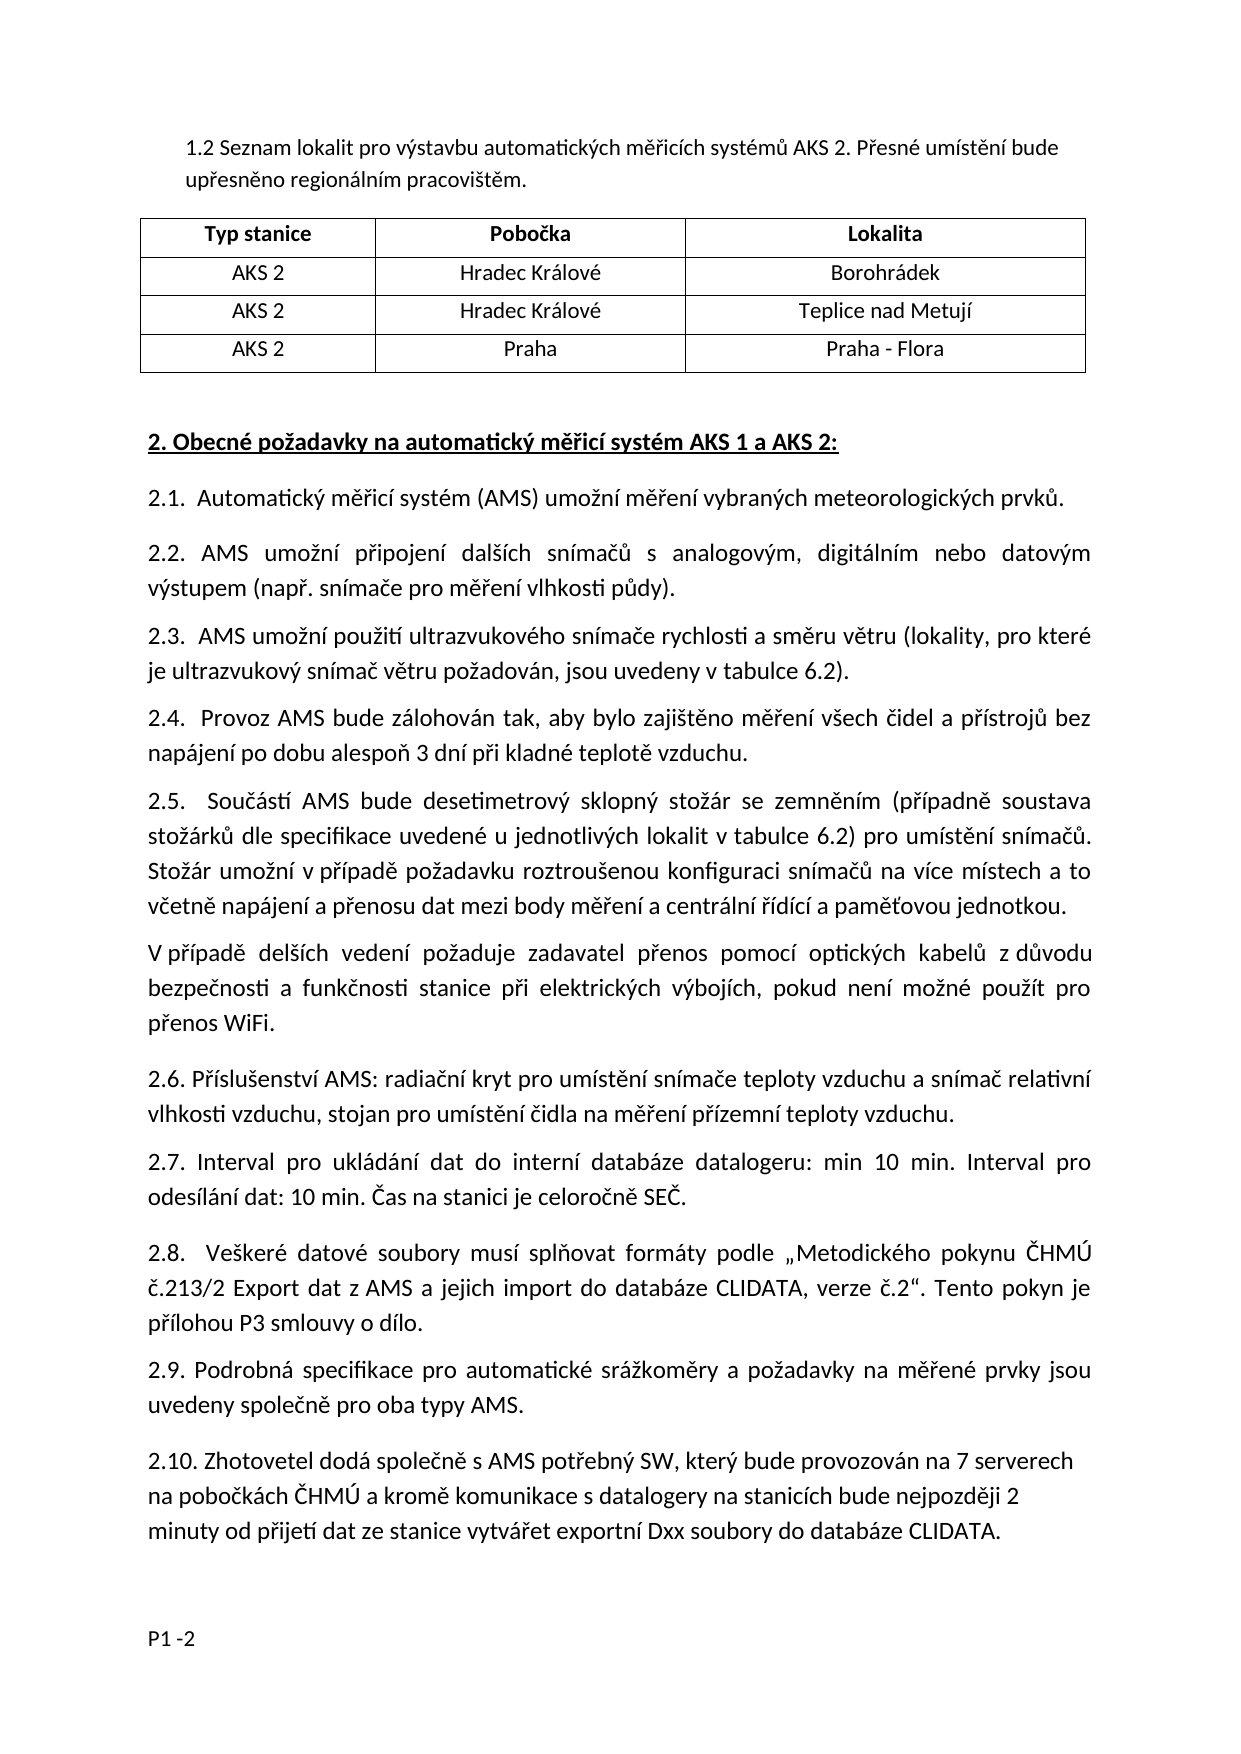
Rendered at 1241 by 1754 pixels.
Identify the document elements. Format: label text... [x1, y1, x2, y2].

table_cell Praha - Flora [686, 335, 1085, 372]
table_cell Hradec Králové [376, 296, 685, 333]
text 2.7. Interval pro ukládání dat do interní databáze datalogeru: min 10 min. Interval pro odesílání dat: 10 min. Čas na stanici je celoročně SEČ. [148, 1146, 1093, 1211]
table_cell AKS 2 [141, 335, 375, 372]
table_header Typ stanice [141, 219, 375, 257]
table_cell AKS 2 [141, 258, 375, 295]
table_header Pobočka [376, 219, 685, 257]
table_cell AKS 2 [141, 296, 375, 333]
text 2.2. AMS umožní připojení dalších snímačů s analogovým, digitálním nebo datovým výstupem (např. snímače pro měření vlhkosti půdy). [148, 538, 1093, 603]
text 2. Obecné požadavky na automatický měřicí systém AKS 1 a AKS 2: [148, 426, 1093, 456]
text 2.1. Automatický měřicí systém (AMS) umožní měření vybraných meteorologických prvků. [148, 482, 1093, 512]
text 1.2 Seznam lokalit pro výstavbu automatických měřicích systémů AKS 2. Přesné umístění bude upřesněno regionálním pracovištěm. [185, 133, 1093, 193]
text 2.3. AMS umožní použití ultrazvukového snímače rychlosti a směru větru (lokality, pro které je ultrazvukový snímač větru požadován, jsou uvedeny v tabulce 6.2). [148, 620, 1093, 686]
text 2.6. Příslušenství AMS: radiační kryt pro umístění snímače teploty vzduchu a snímač relativní vlhkosti vzduchu, stojan pro umístění čidla na měření přízemní teploty vzduchu. [148, 1063, 1093, 1129]
text 2.9. Podrobná specifikace pro automatické srážkoměry a požadavky na měřené prvky jsou uvedeny společně pro oba typy AMS. [148, 1354, 1093, 1420]
table_cell Teplice nad Metují [686, 296, 1085, 333]
table_cell Borohrádek [686, 258, 1085, 295]
table_cell Hradec Králové [376, 258, 685, 295]
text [148, 1445, 1093, 1546]
text V případě delších vedení požaduje zadavatel přenos pomocí optických kabelů z důvodu bezpečnosti a funkčnosti stanice při elektrických výbojích, pokud není možné použít pro přenos WiFi. [148, 938, 1093, 1038]
table_cell Praha [376, 335, 685, 372]
table_header Lokalita [686, 219, 1085, 257]
text 2.4. Provoz AMS bude zálohován tak, aby bylo zajištěno měření všech čidel a přístrojů bez napájení po dobu alespoň 3 dní při kladné teplotě vzduchu. [148, 703, 1093, 768]
text 2.5. Součástí AMS bude desetimetrový sklopný stožár se zemněním (případně soustava stožárků dle specifikace uvedené u jednotlivých lokalit v tabulce 6.2) pro umístění snímačů. Stožár umožní v případě požadavku roztroušenou konfiguraci snímačů na více místech a to včetně napájení a přenosu dat mezi body měření a centrální řídící a paměťovou jednotkou. [148, 785, 1093, 921]
text 2.8. Veškeré datové soubory musí splňovat formáty podle „Metodického pokynu ČHMÚ č.213/2 Export dat z AMS a jejich import do databáze CLIDATA, verze č.2“. Tento pokyn je přílohou P3 smlouvy o dílo. [148, 1237, 1093, 1337]
